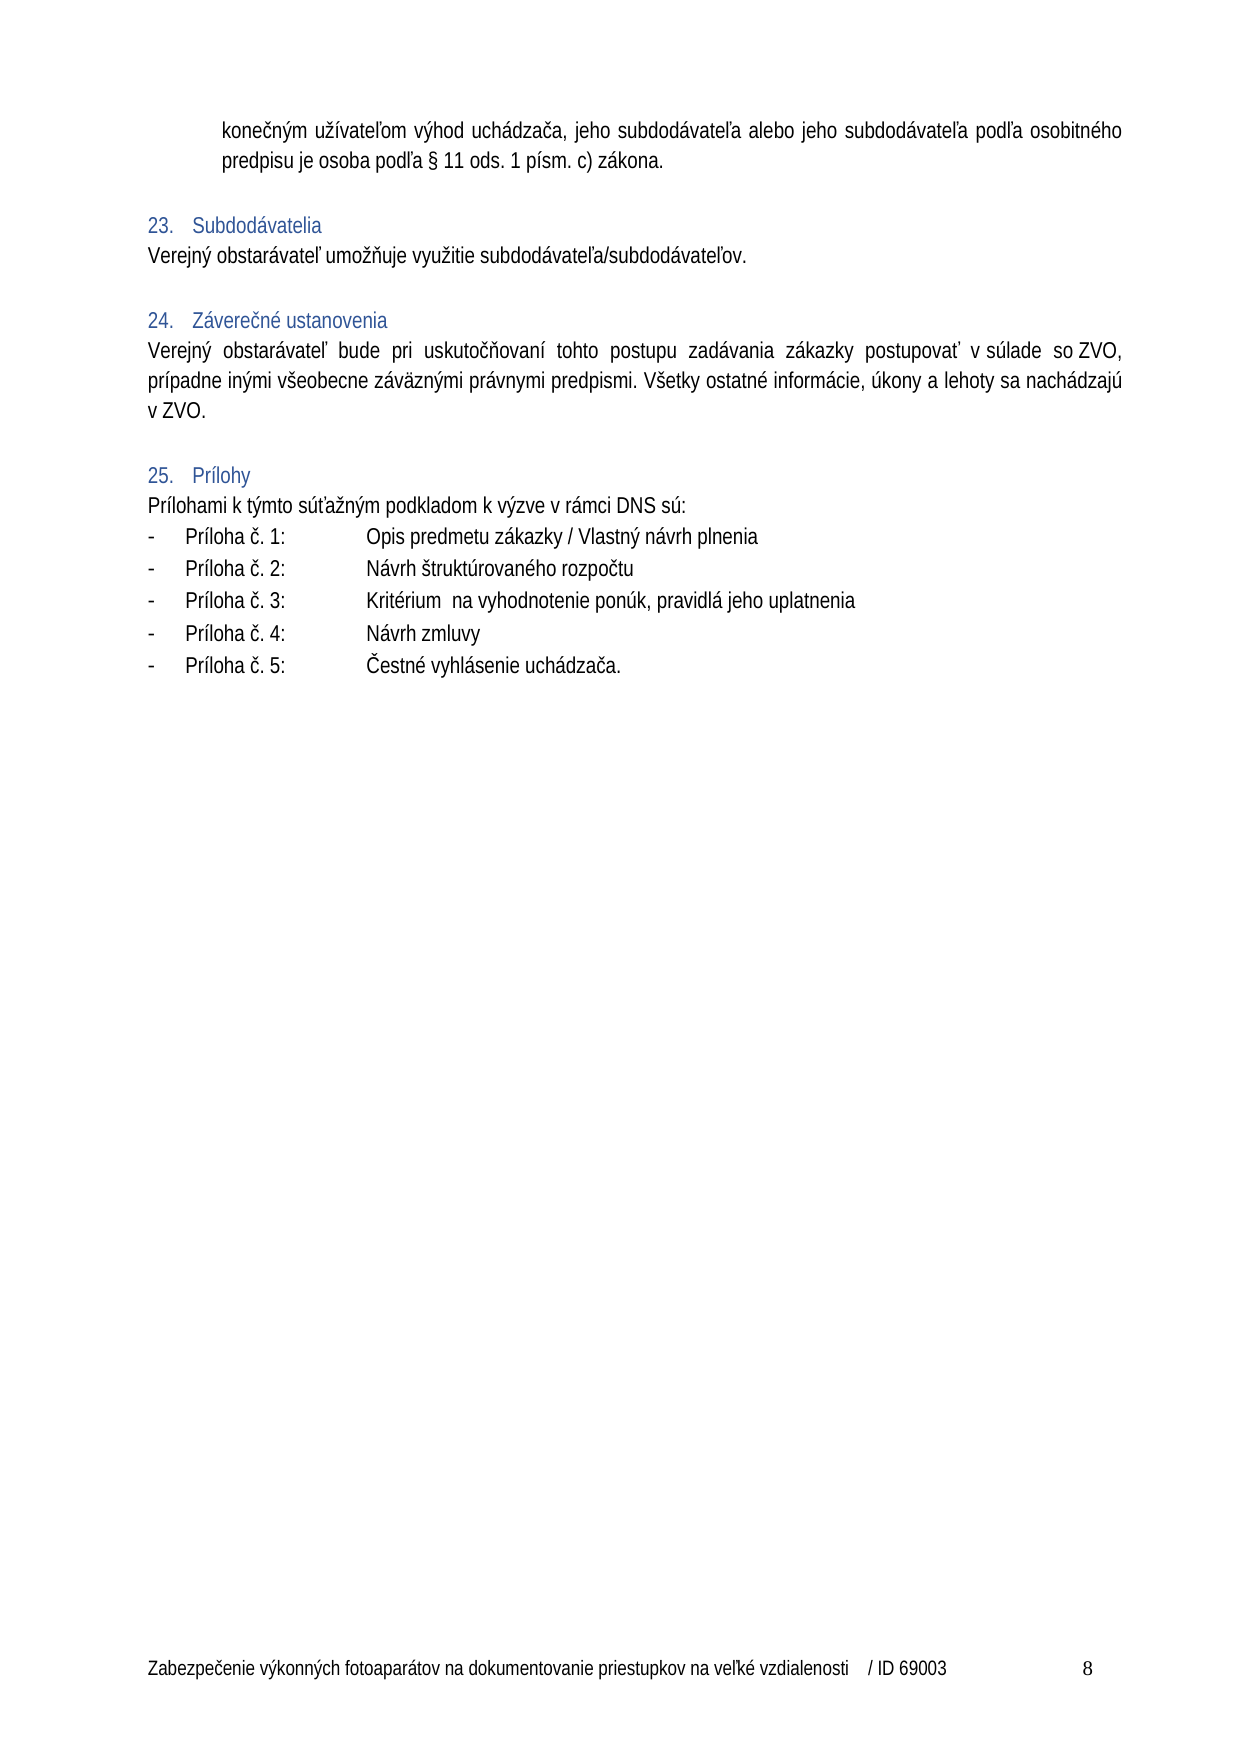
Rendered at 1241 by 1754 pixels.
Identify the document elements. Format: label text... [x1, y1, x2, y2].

text Verejný obstarávateľ bude pri uskutočňovaní tohto postupu zadávania zákazky postupovať v súlade so ZVO, prípadne inými všeobecne záväznými právnymi predpismi. Všetky ostatné informácie, úkony a lehoty sa nachádzajú v ZVO. [148, 337, 1122, 424]
list Príloha č. 3: Kritérium na vyhodnotenie ponúk, pravidlá jeho uplatnenia [148, 587, 1122, 615]
list Príloha č. 5: Čestné vyhlásenie uchádzača. [148, 651, 1122, 679]
list Príloha č. 4: Návrh zmluvy [148, 619, 1122, 647]
text Prílohami k týmto súťažným podkladom k výzve v rámci DNS sú: [148, 492, 1122, 518]
list Príloha č. 1: Opis predmetu zákazky / Vlastný návrh plnenia [148, 522, 1122, 550]
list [148, 117, 1122, 174]
list Príloha č. 2: Návrh štruktúrovaného rozpočtu [148, 554, 1122, 582]
subtitle Záverečné ustanovenia [148, 307, 1122, 333]
subtitle Subdodávatelia [148, 212, 1122, 238]
subtitle Prílohy [148, 462, 1122, 488]
text Verejný obstarávateľ umožňuje využitie subdodávateľa/subdodávateľov. [148, 242, 1122, 268]
